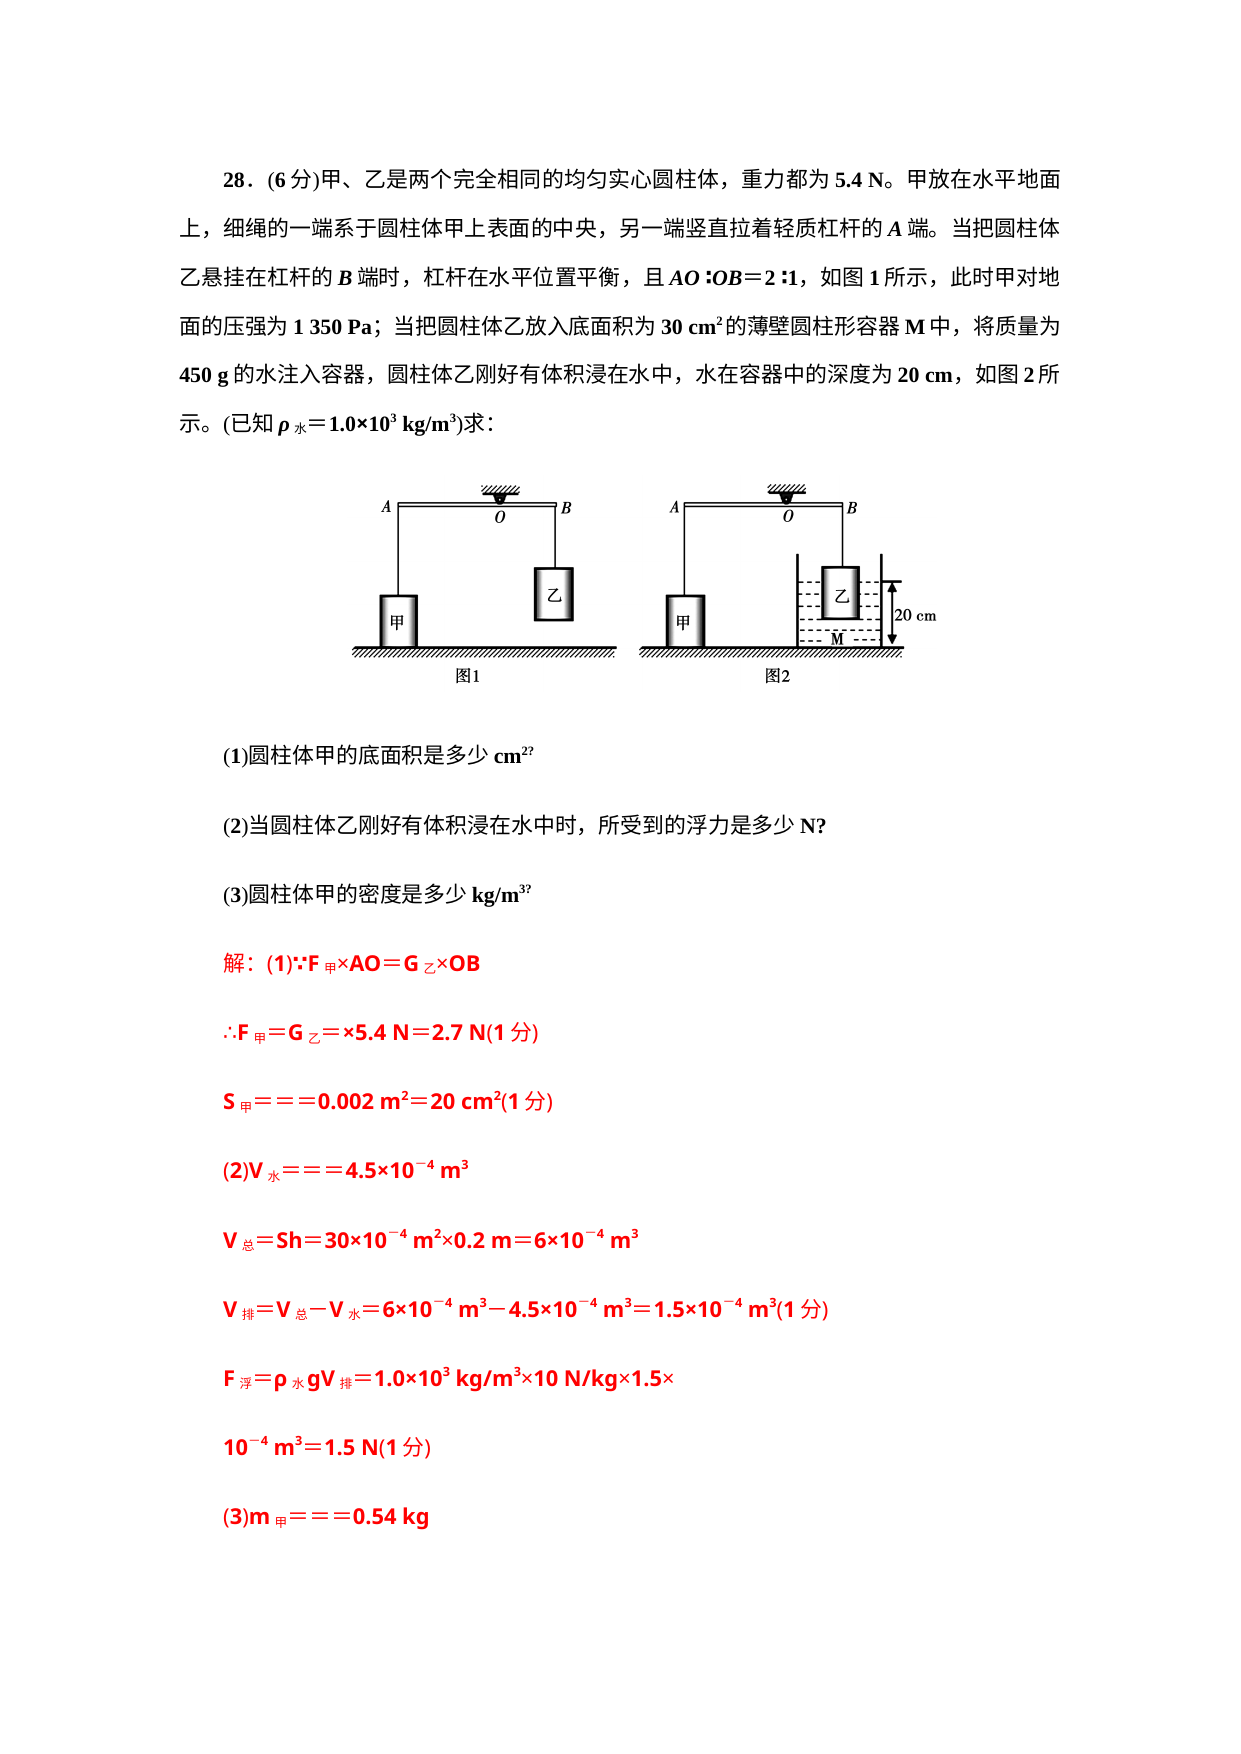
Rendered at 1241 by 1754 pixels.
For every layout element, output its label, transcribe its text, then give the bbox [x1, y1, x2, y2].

text V排＝V总－V水＝6×10－4 m3－4.5×10－4 m3＝1.5×10－4 m3(1分) [179, 1291, 1061, 1324]
text F浮＝ρ水gV排＝1.0×103 kg/m3×10 N/kg×1.5× [179, 1361, 1061, 1393]
text (2)当圆柱体乙刚好有体积浸在水中时，所受到的浮力是多少N? [179, 807, 1061, 840]
text S甲＝＝＝0.002 m2＝20 cm2(1分) [179, 1084, 1061, 1116]
text (3)m甲＝＝＝0.54 kg [179, 1499, 1061, 1531]
text (1)圆柱体甲的底面积是多少cm2? [179, 738, 1061, 771]
picture [346, 475, 938, 692]
text 28．(6分)甲、乙是两个完全相同的均匀实心圆柱体，重力都为5.4 N。甲放在水平地面上，细绳的一端系于圆柱体甲上表面的中央，另一端竖直拉着轻质杠杆的A端。当把圆柱体乙悬挂在杠杆的B端时，杠杆在水平位置平衡，且AO ∶OB＝2 ∶1，如图1所示，此时甲对地面的压强为1 350 Pa；当把圆柱体乙放入底面积为30 cm2的薄壁圆柱形容器M中，将质量为450 g的水注入容器，圆柱体乙刚好有体积浸在水中，水在容器中的深度为20 cm，如图2所示。(已知ρ水＝1.0×103 kg/m3)求： [179, 162, 1061, 438]
text 10－4 m3＝1.5 N(1分) [179, 1430, 1061, 1462]
text (2)V水＝＝＝4.5×10－4 m3 [179, 1153, 1061, 1186]
text (3)圆柱体甲的密度是多少kg/m3? [179, 876, 1061, 909]
text ∴F甲＝G乙＝×5.4 N＝2.7 N(1分) [179, 1015, 1061, 1047]
text 解：(1)∵F甲×AO＝G乙×OB [179, 946, 1061, 978]
text V总＝Sh＝30×10－4 m2×0.2 m＝6×10－4 m3 [179, 1222, 1061, 1255]
